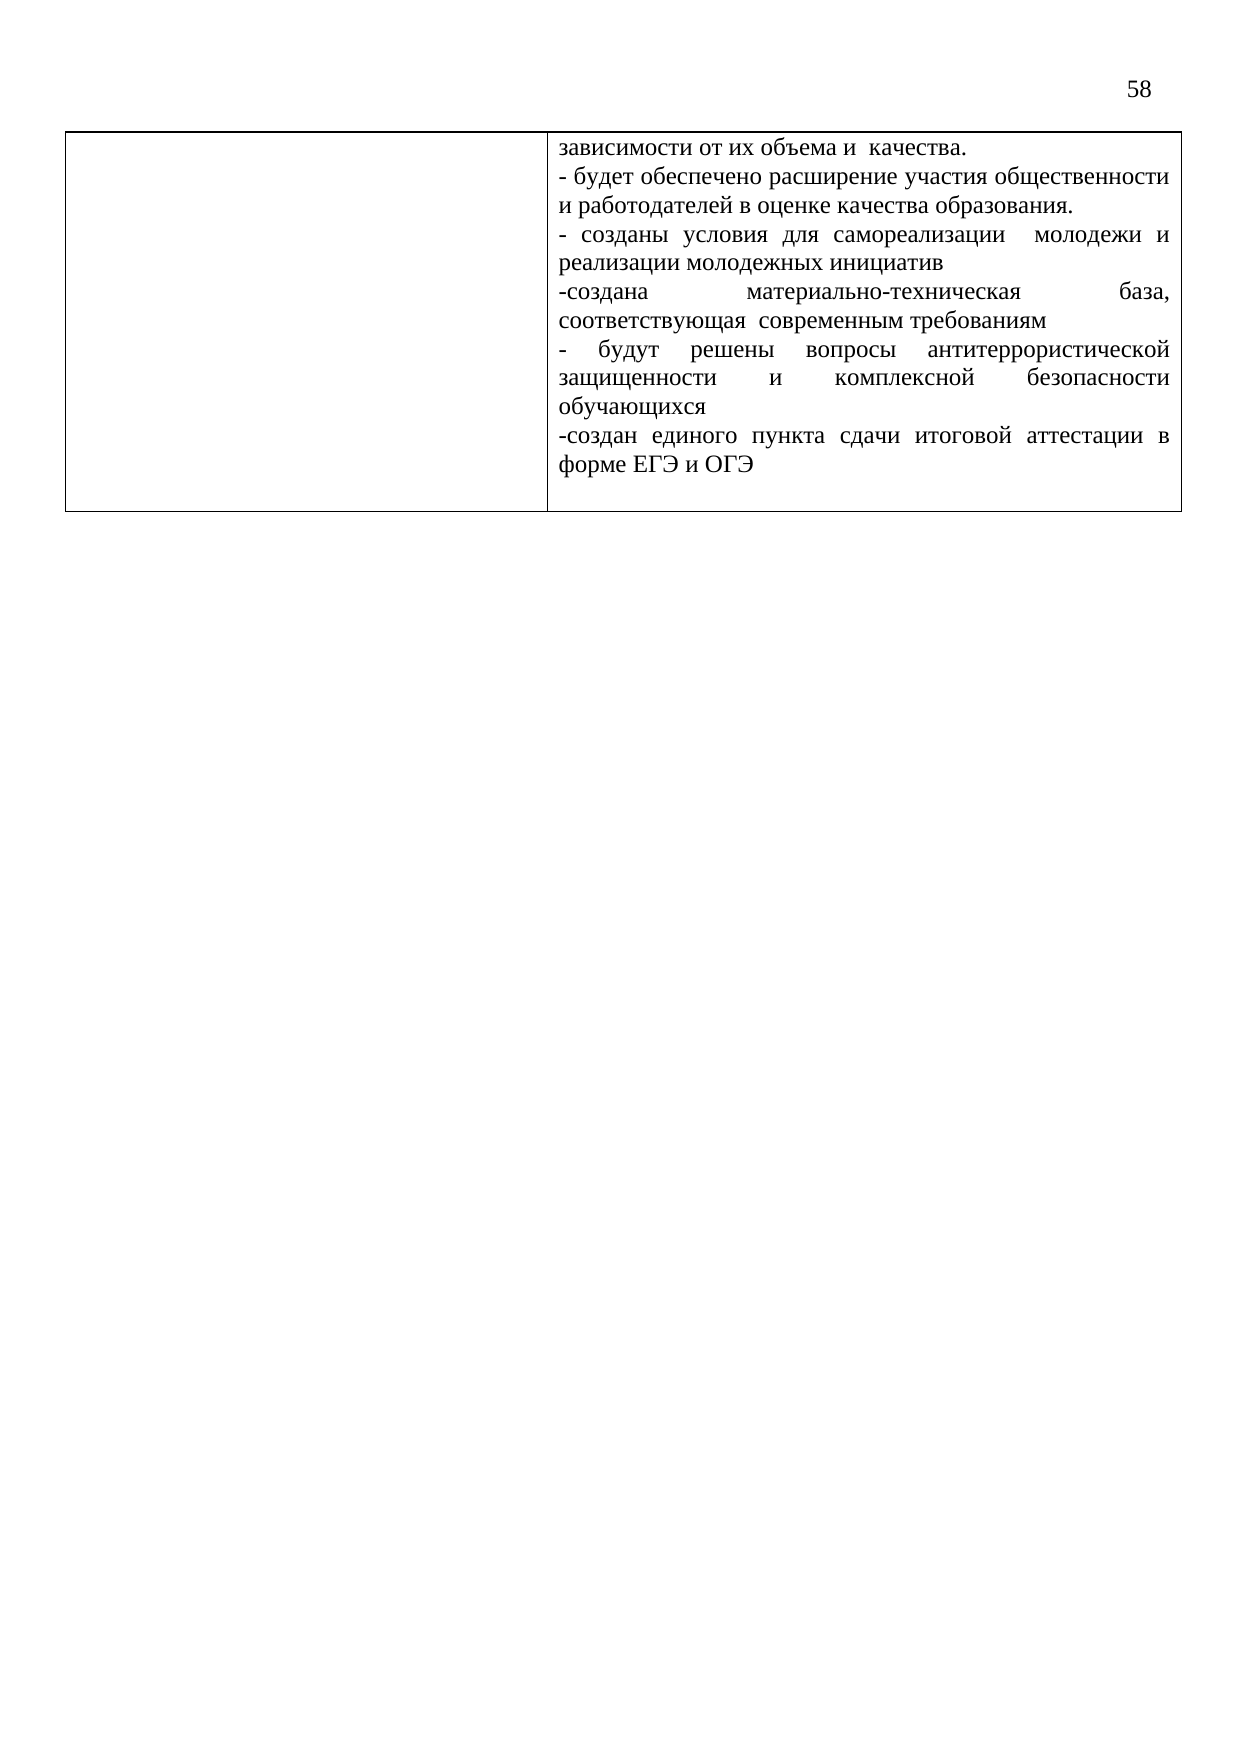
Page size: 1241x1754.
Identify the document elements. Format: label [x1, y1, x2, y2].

table_cell [548, 133, 1181, 511]
table_cell [66, 133, 547, 511]
